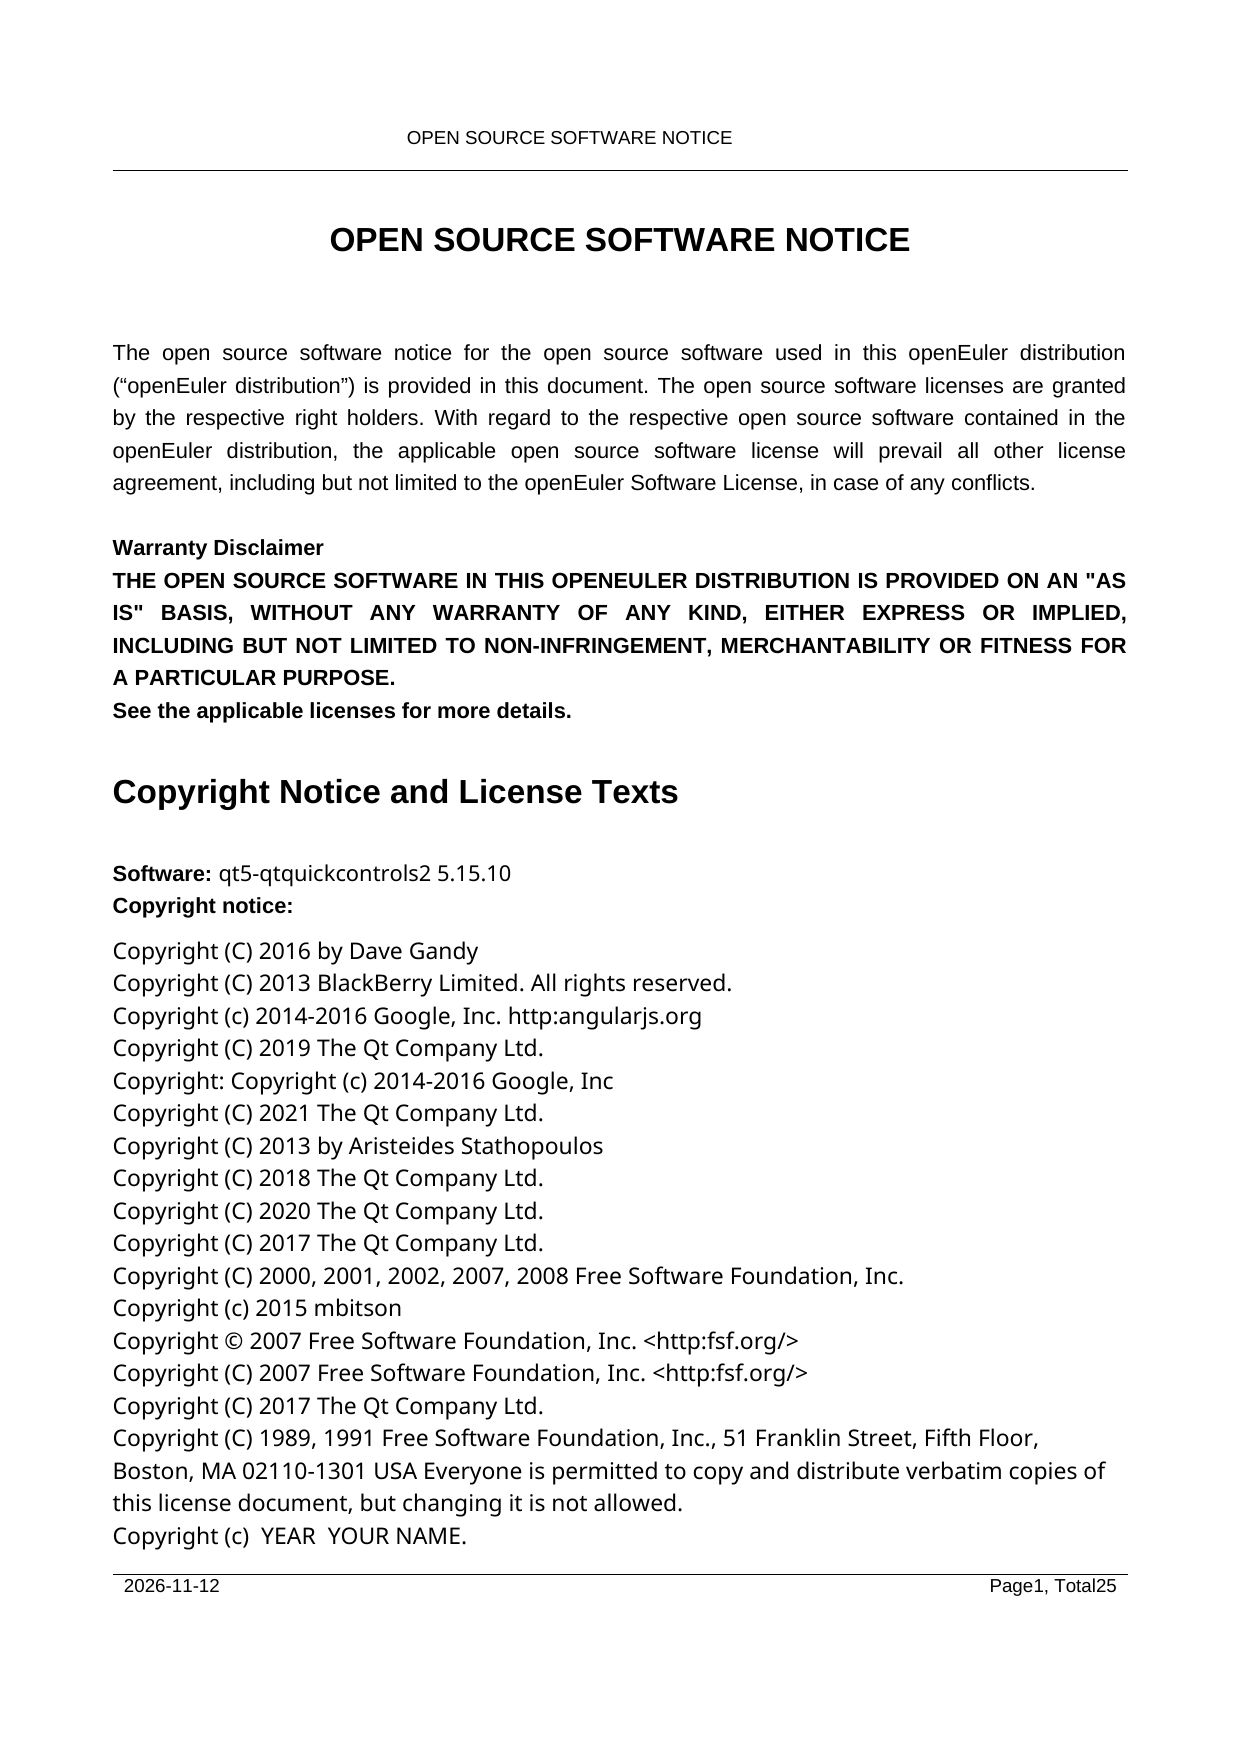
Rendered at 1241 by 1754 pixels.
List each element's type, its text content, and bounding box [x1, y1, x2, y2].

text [112, 934, 1128, 1551]
text The open source software notice for the open source software used in this openEuler distribution (“openEuler distribution”) is provided in this document. The open source software licenses are granted by the respective right holders. With regard to the respective open source software contained in the openEuler distribution, the applicable open source software license will prevail all other license agreement, including but not limited to the openEuler Software License, in case of any conflicts. [112, 336, 1128, 499]
text OPEN SOURCE SOFTWARE NOTICE [112, 206, 1128, 271]
text Copyright Notice and License Texts [112, 759, 1128, 824]
text THE OPEN SOURCE SOFTWARE IN THIS OPENEULER DISTRIBUTION IS PROVIDED ON AN "AS IS" BASIS, WITHOUT ANY WARRANTY OF ANY KIND, EITHER EXPRESS OR IMPLIED, INCLUDING BUT NOT LIMITED TO NON-INFRINGEMENT, MERCHANTABILITY OR FITNESS FOR A PARTICULAR PURPOSE. See the applicable licenses for more details. [112, 564, 1128, 726]
text Copyright notice: [112, 889, 1128, 921]
text Warranty Disclaimer [112, 531, 1128, 564]
title Software: qt5-qtquickcontrols2 5.15.10 [112, 856, 1128, 889]
